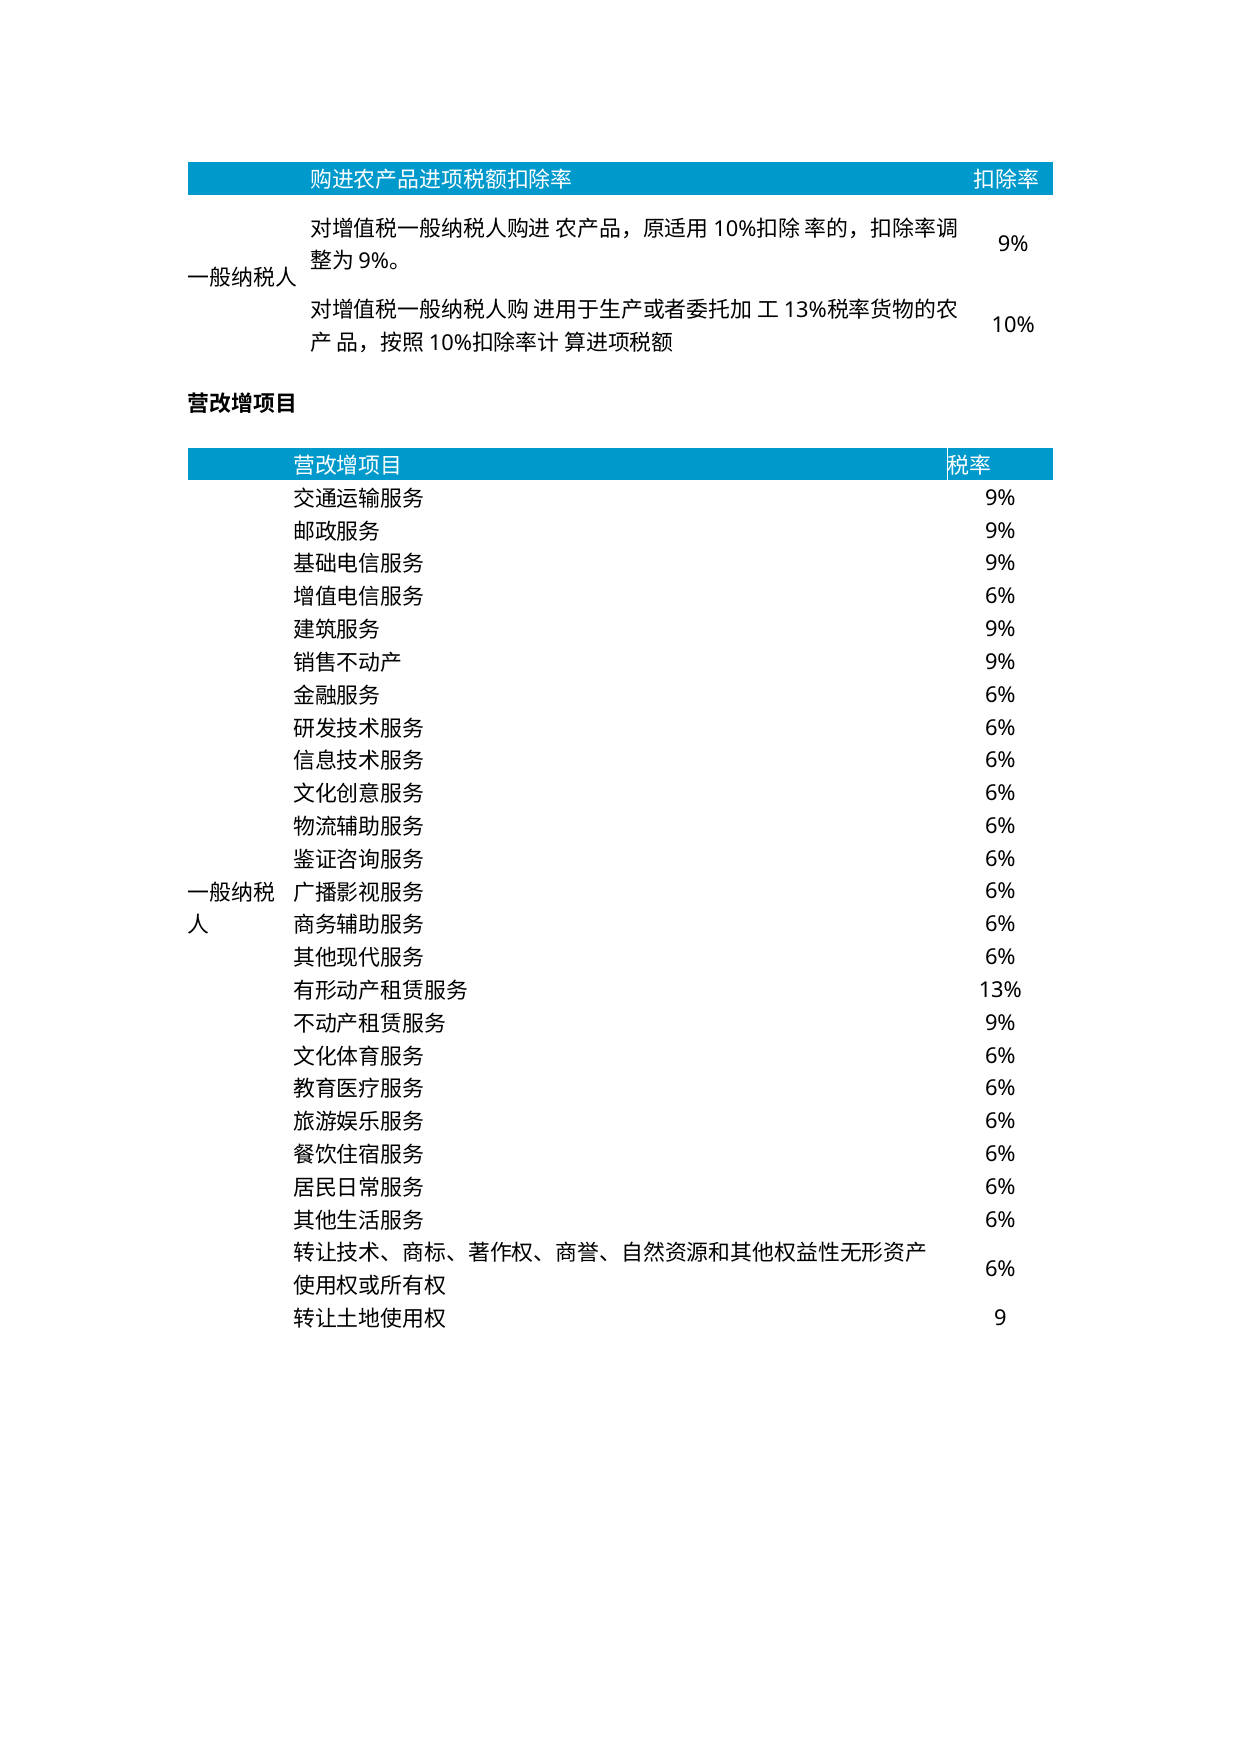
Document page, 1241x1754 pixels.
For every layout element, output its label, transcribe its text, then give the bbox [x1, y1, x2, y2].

table_cell 销售不动产 [293, 644, 947, 677]
table_cell 不动产租赁服务 [293, 1005, 947, 1038]
table_cell 6% [948, 809, 1053, 841]
text 营改增项目 [187, 386, 1053, 418]
table_cell 6% [948, 1137, 1053, 1169]
table_cell 6% [948, 579, 1053, 612]
table_cell 物流辅助服务 [293, 809, 947, 841]
table_cell 研发技术服务 [293, 710, 947, 743]
table_cell 10% [973, 292, 1053, 357]
table_cell 邮政服务 [293, 513, 947, 546]
table_cell 鉴证咨询服务 [293, 841, 947, 874]
table_cell 6% [948, 841, 1053, 874]
table_cell 13% [948, 973, 1053, 1005]
table_cell 9% [973, 195, 1053, 292]
table_cell 增值电信服务 [293, 579, 947, 612]
table_cell 文化创意服务 [293, 776, 947, 808]
table_cell 6% [948, 907, 1053, 940]
table_cell 其他生活服务 [293, 1202, 947, 1235]
table_header 购进农产品进项税额扣除率 [310, 162, 973, 195]
table_cell 基础电信服务 [293, 546, 947, 579]
table_cell 旅游娱乐服务 [293, 1104, 947, 1137]
table_cell 一般纳税人 [188, 480, 293, 1333]
table_cell 一般纳税人 [188, 195, 310, 357]
table_cell 6% [948, 743, 1053, 776]
table_cell 9% [948, 1005, 1053, 1038]
table_cell 转让技术、商标、著作权、商誉、自然资源和其他权益性无形资产使用权或所有权 [293, 1235, 947, 1300]
table_cell 9% [948, 513, 1053, 546]
table_cell 6% [948, 874, 1053, 907]
table_cell 6% [948, 1235, 1053, 1300]
table_cell 6% [948, 710, 1053, 743]
table_cell 交通运输服务 [293, 480, 947, 513]
table_header [188, 448, 293, 480]
table_cell 建筑服务 [293, 612, 947, 644]
table_header 扣除率 [973, 162, 1053, 195]
table_cell 商务辅助服务 [293, 907, 947, 940]
table_cell 对增值税一般纳税人购进 农产品，原适用10%扣除 率的，扣除率调整为9%。 [310, 195, 973, 292]
table_cell 9 [948, 1300, 1053, 1333]
table_cell 居民日常服务 [293, 1169, 947, 1202]
table_header 税率 [948, 448, 1053, 480]
table_cell 有形动产租赁服务 [293, 973, 947, 1005]
table_cell 转让土地使用权 [293, 1300, 947, 1333]
table_cell 6% [948, 1038, 1053, 1071]
table_cell 9% [948, 644, 1053, 677]
table_cell 广播影视服务 [293, 874, 947, 907]
table_cell 6% [948, 1071, 1053, 1104]
table_cell 教育医疗服务 [293, 1071, 947, 1104]
table_cell 信息技术服务 [293, 743, 947, 776]
table_cell 6% [948, 1104, 1053, 1137]
table_cell 6% [948, 940, 1053, 972]
table_cell 6% [948, 1169, 1053, 1202]
table_cell 餐饮住宿服务 [293, 1137, 947, 1169]
table_cell 金融服务 [293, 677, 947, 710]
table_header [188, 162, 310, 195]
table_cell 9% [948, 612, 1053, 644]
table_cell 对增值税一般纳税人购 进用于生产或者委托加 工13%税率货物的农产 品，按照10%扣除率计 算进项税额 [310, 292, 973, 357]
table_cell 其他现代服务 [293, 940, 947, 972]
table_cell 文化体育服务 [293, 1038, 947, 1071]
table_cell 6% [948, 677, 1053, 710]
table_header 营改增项目 [293, 448, 947, 480]
table_cell 9% [948, 480, 1053, 513]
table_cell 6% [948, 1202, 1053, 1235]
table_cell 6% [948, 776, 1053, 808]
table_cell 9% [948, 546, 1053, 579]
